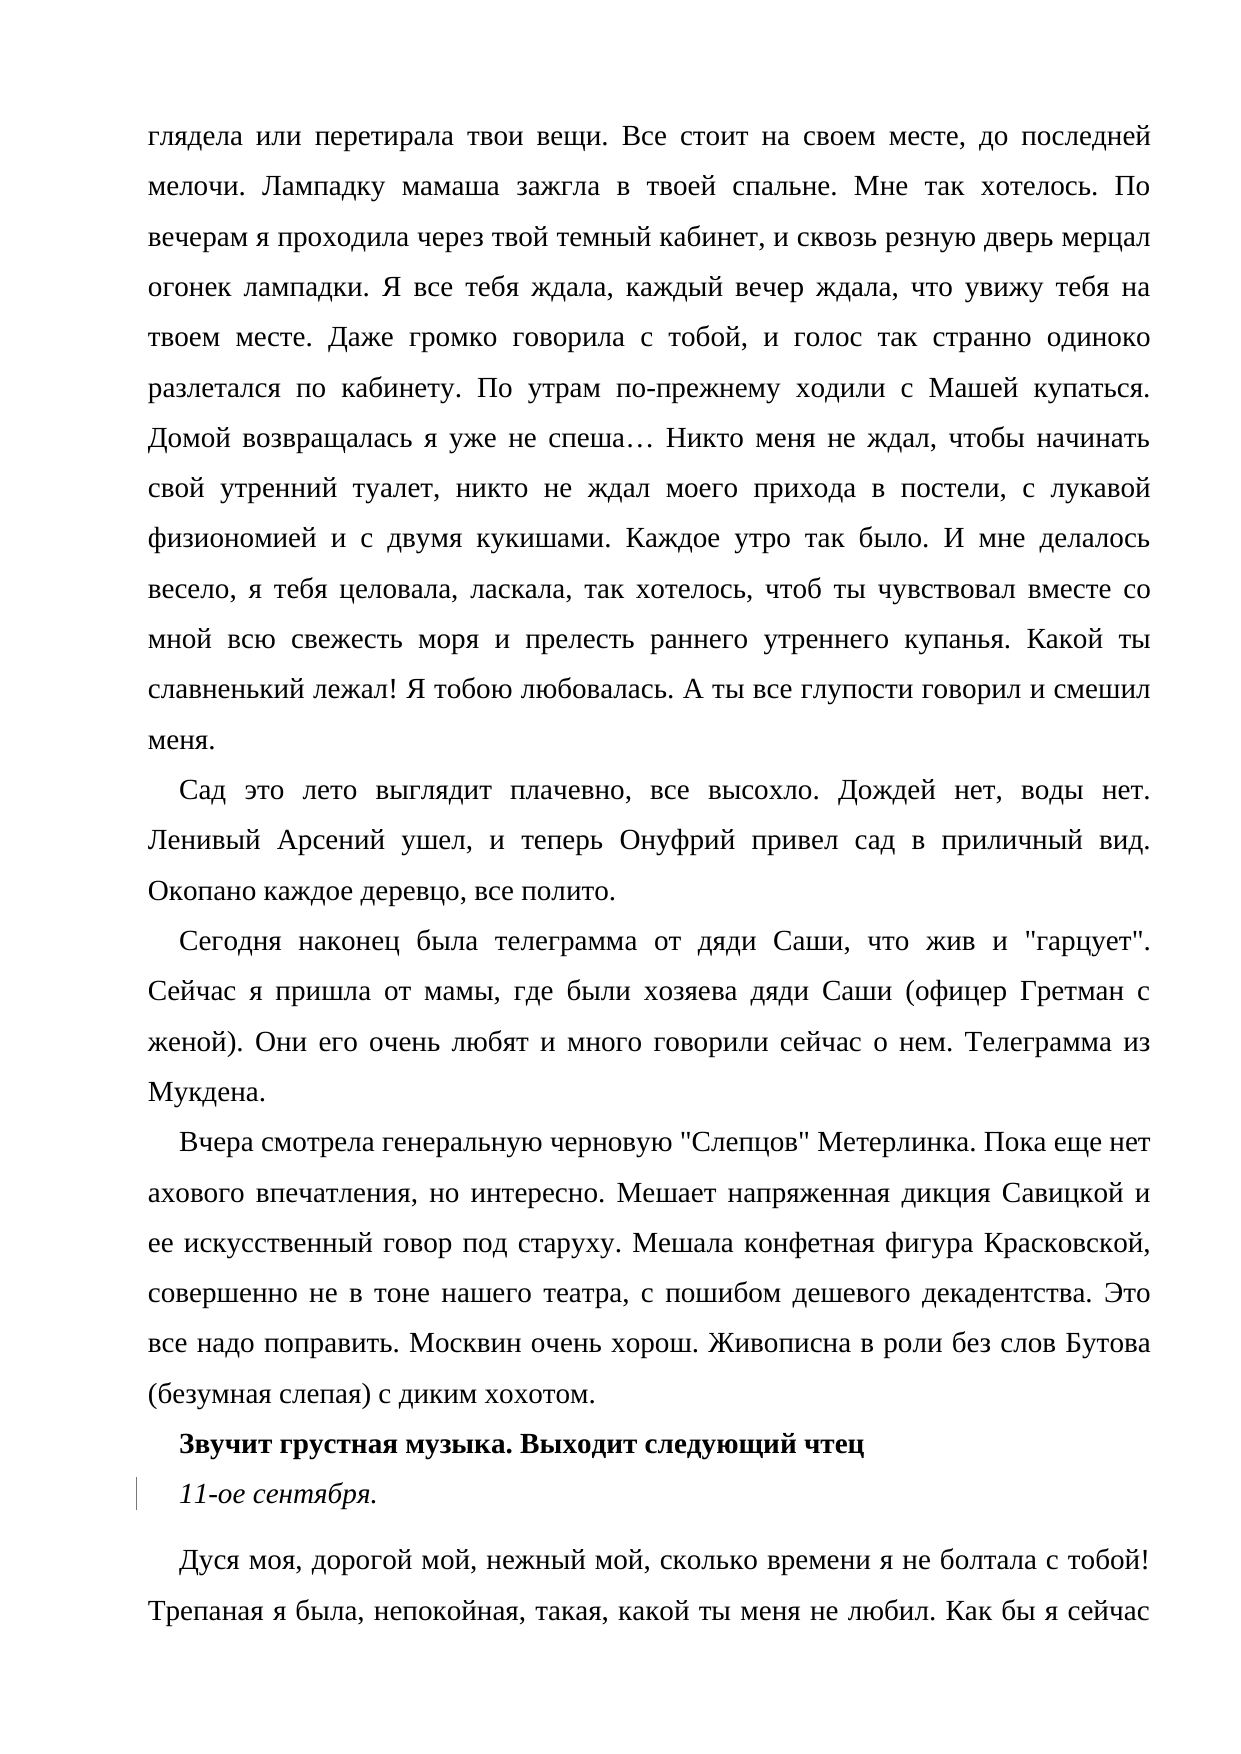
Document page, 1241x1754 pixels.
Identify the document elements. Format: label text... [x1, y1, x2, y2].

text Вчера смотрела генеральную черновую "Слепцов" Метерлинка. Пока еще нет ахового впечатления, но интересно. Мешает напряженная дикция Савицкой и ее искусственный говор под старуху. Мешала конфетная фигура Красковской, совершенно не в тоне нашего театра, с пошибом дешевого декадентства. Это все надо поправить. Москвин очень хорош. Живописна в роли без слов Бутова (безумная слепая) с диким хохотом. [148, 1124, 1152, 1409]
text Звучит грустная музыка. Выходит следующий чтец [148, 1426, 1152, 1460]
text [148, 1542, 1152, 1626]
text 11-ое сентября. [137, 1477, 1152, 1510]
text Сегодня наконец была телеграмма от дяди Саши, что жив и "гарцует". Сейчас я пришла от мамы, где были хозяева дяди Саши (офицер Гретман с женой). Они его очень любят и много говорили сейчас о нем. Телеграмма из Мукдена. [148, 923, 1152, 1108]
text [148, 118, 1152, 755]
text Сад это лето выглядит плачевно, все высохло. Дождей нет, воды нет. Ленивый Арсений ушел, и теперь Онуфрий привел сад в приличный вид. Окопано каждое деревцо, все полито. [148, 772, 1152, 906]
